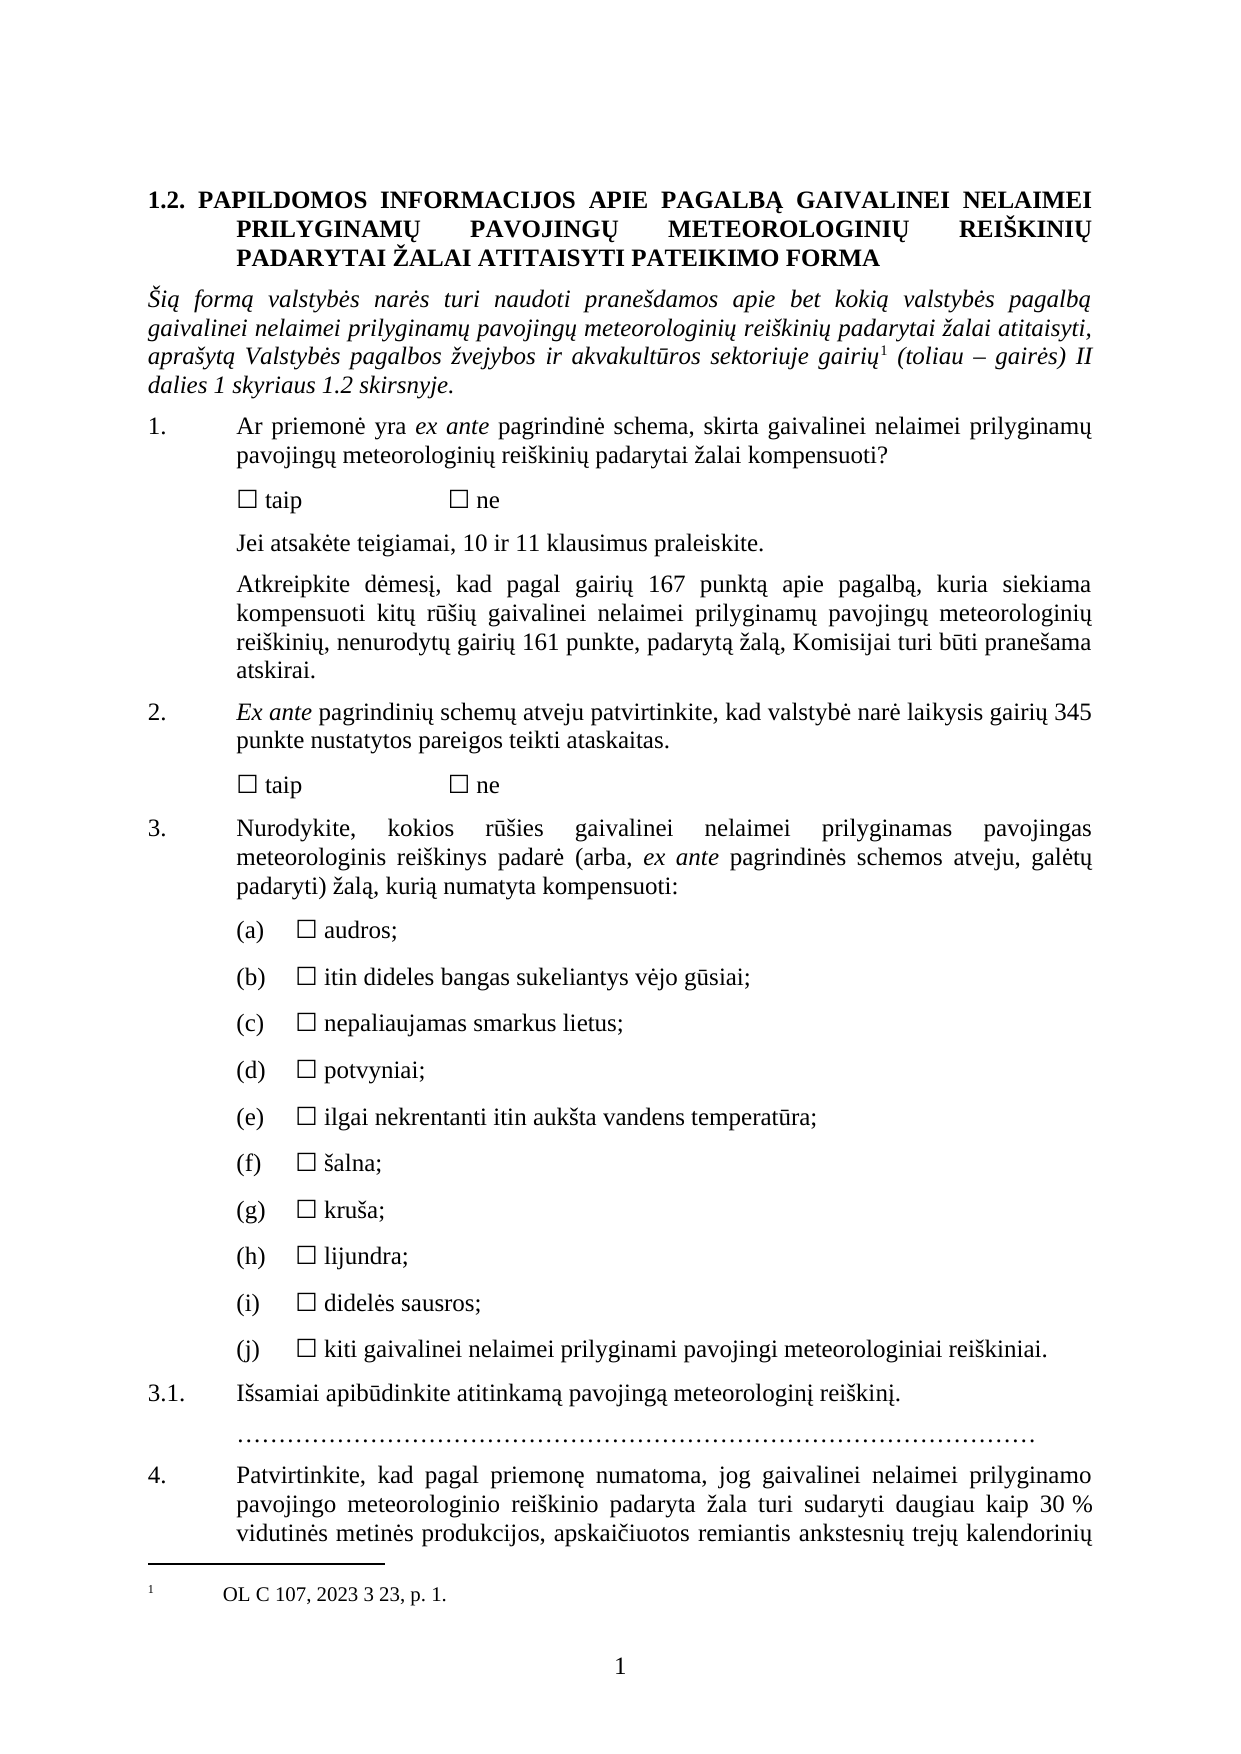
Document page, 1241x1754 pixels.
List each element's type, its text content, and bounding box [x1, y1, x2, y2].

subtitle 1.2. PAPILDOMOS INFORMACIJOS APIE PAGALBĄ GAIVALINEI NELAIMEI PRILYGINAMŲ PAVOJINGŲ METEOROLOGINIŲ REIŠKINIŲ PADARYTAI ŽALAI ATITAISYTI PATEIKIMO FORMA [148, 185, 1093, 271]
text Jei atsakėte teigiamai, 10 ir 11 klausimus praleiskite. [236, 528, 1093, 557]
text (e) ilgai nekrentanti itin aukšta vandens temperatūra; [236, 1098, 1093, 1132]
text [148, 1460, 1093, 1546]
text (c) nepaliaujamas smarkus lietus; [236, 1005, 1093, 1039]
text 1. Ar priemonė yra ex ante pagrindinė schema, skirta gaivalinei nelaimei prilyginamų pavojingų meteorologinių reiškinių padarytai žalai kompensuoti? [148, 411, 1093, 469]
text (j) kiti gaivalinei nelaimei prilyginami pavojingi meteorologiniai reiškiniai. [236, 1331, 1093, 1365]
text (h) lijundra; [236, 1238, 1093, 1272]
text (g) kruša; [236, 1191, 1093, 1225]
text 3. Nurodykite, kokios rūšies gaivalinei nelaimei prilyginamas pavojingas meteorologinis reiškinys padarė (arba, ex ante pagrindinės schemos atveju, galėtų padaryti) žalą, kurią numatyta kompensuoti: [148, 813, 1093, 899]
text Atkreipkite dėmesį, kad pagal gairių 167 punktą apie pagalbą, kuria siekiama kompensuoti kitų rūšių gaivalinei nelaimei prilyginamų pavojingų meteorologinių reiškinių, nenurodytų gairių 161 punkte, padarytą žalą, Komisijai turi būti pranešama atskirai. [236, 569, 1093, 684]
text (d) potvyniai; [236, 1052, 1093, 1086]
text (f) šalna; [236, 1145, 1093, 1179]
text …………………………………………………………………………………… [236, 1419, 1093, 1448]
text 2. Ex ante pagrindinių schemų atveju patvirtinkite, kad valstybė narė laikysis gairių 345 punkte nustatytos pareigos teikti ataskaitas. [148, 697, 1093, 754]
text (a) audros; [236, 912, 1093, 946]
text (i) didelės sausros; [236, 1284, 1093, 1318]
text (b) itin dideles bangas sukeliantys vėjo gūsiai; [236, 958, 1093, 993]
text Šią formą valstybės narės turi naudoti pranešdamos apie bet kokią valstybės pagalbą gaivalinei nelaimei prilyginamų pavojingų meteorologinių reiškinių padarytai žalai atitaisyti, aprašytą Valstybės pagalbos žvejybos ir akvakultūros sektoriuje gairių (toliau – gairės) II dalies 1 skyriaus 1.2 skirsnyje. [148, 284, 1093, 399]
text 3.1. Išsamiai apibūdinkite atitinkamą pavojingą meteorologinį reiškinį. [148, 1378, 1093, 1406]
text taip ne [236, 481, 1093, 515]
text taip ne [236, 767, 1093, 801]
